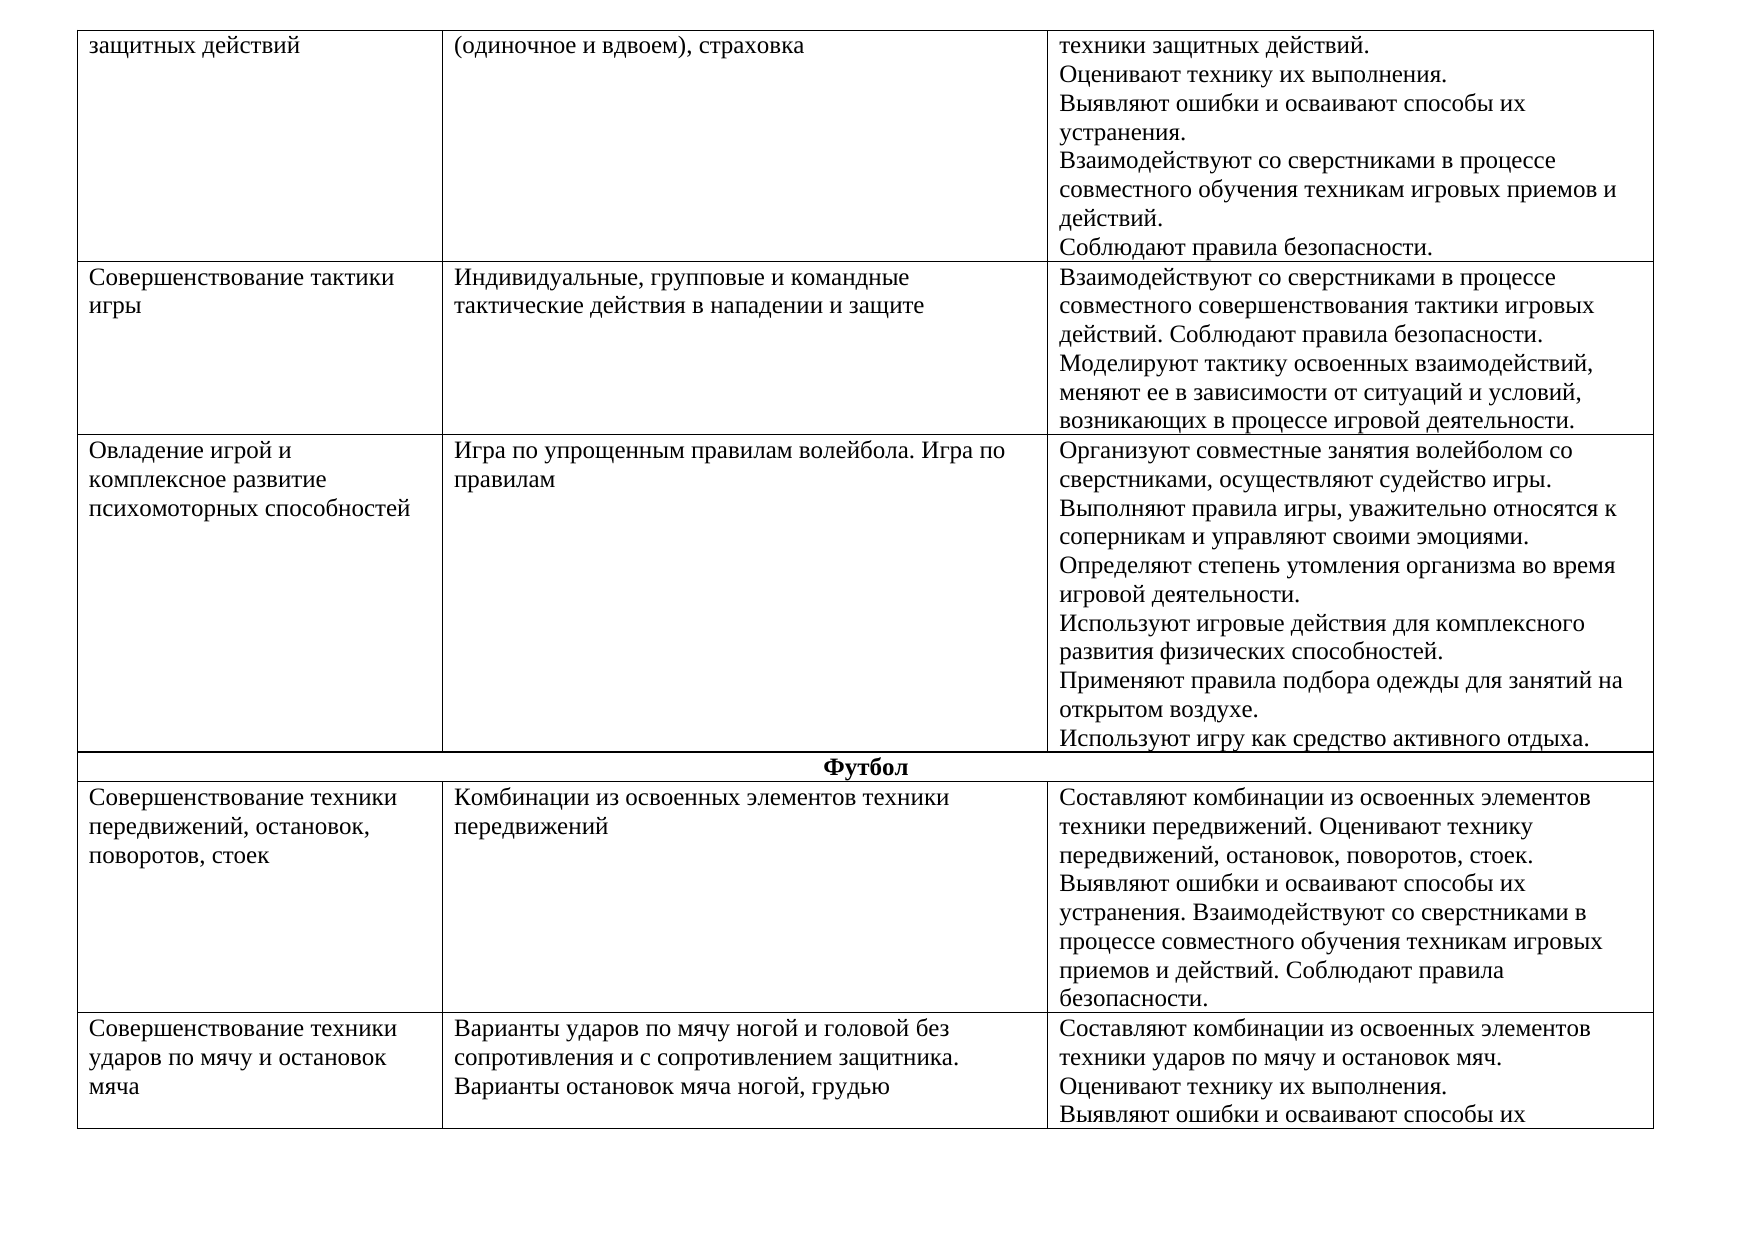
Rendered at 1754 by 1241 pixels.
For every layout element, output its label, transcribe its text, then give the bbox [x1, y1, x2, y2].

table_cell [1048, 1013, 1653, 1128]
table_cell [78, 1013, 442, 1128]
table_cell Комбинации из освоенных элементов техники передвижений [443, 782, 1047, 1012]
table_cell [443, 31, 1047, 261]
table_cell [78, 31, 442, 261]
table_cell Игра по упрощенным правилам волейбола. Игра по правилам [443, 435, 1047, 751]
table_cell Совершенствование тактики игры [78, 262, 442, 434]
table_cell Индивидуальные, групповые и командные тактические действия в нападении и защите [443, 262, 1047, 434]
table_cell Составляют комбинации из освоенных элементов техники передвижений. Оценивают технику передвижений, остановок, поворотов, стоек. Выявляют ошибки и осваивают способы их устранения. Взаимодействуют со сверстниками в процессе совместного обучения техникам игровых приемов и действий. Соблюдают правила безопасности. [1048, 782, 1653, 1012]
table_cell Футбол [78, 753, 1653, 781]
table_cell Организуют совместные занятия волейболом со сверстниками, осуществляют судейство игры. Выполняют правила игры, уважительно относятся к соперникам и управляют своими эмоциями. Определяют степень утомления организма во время игровой деятельности. Используют игровые действия для комплексного развития физических способностей. Применяют правила подбора одежды для занятий на открытом воздухе. Используют игру как средство активного отдыха. [1048, 435, 1653, 751]
table_cell Совершенствование техники передвижений, остановок, поворотов, стоек [78, 782, 442, 1012]
table_cell Овладение игрой и комплексное развитие психомоторных способностей [78, 435, 442, 751]
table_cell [1048, 31, 1653, 261]
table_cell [443, 1013, 1047, 1128]
table_cell Взаимодействуют со сверстниками в процессе совместного совершенствования тактики игровых действий. Соблюдают правила безопасности. Моделируют тактику освоенных взаимодействий, меняют ее в зависимости от ситуаций и условий, возникающих в процессе игровой деятельности. [1048, 262, 1653, 434]
